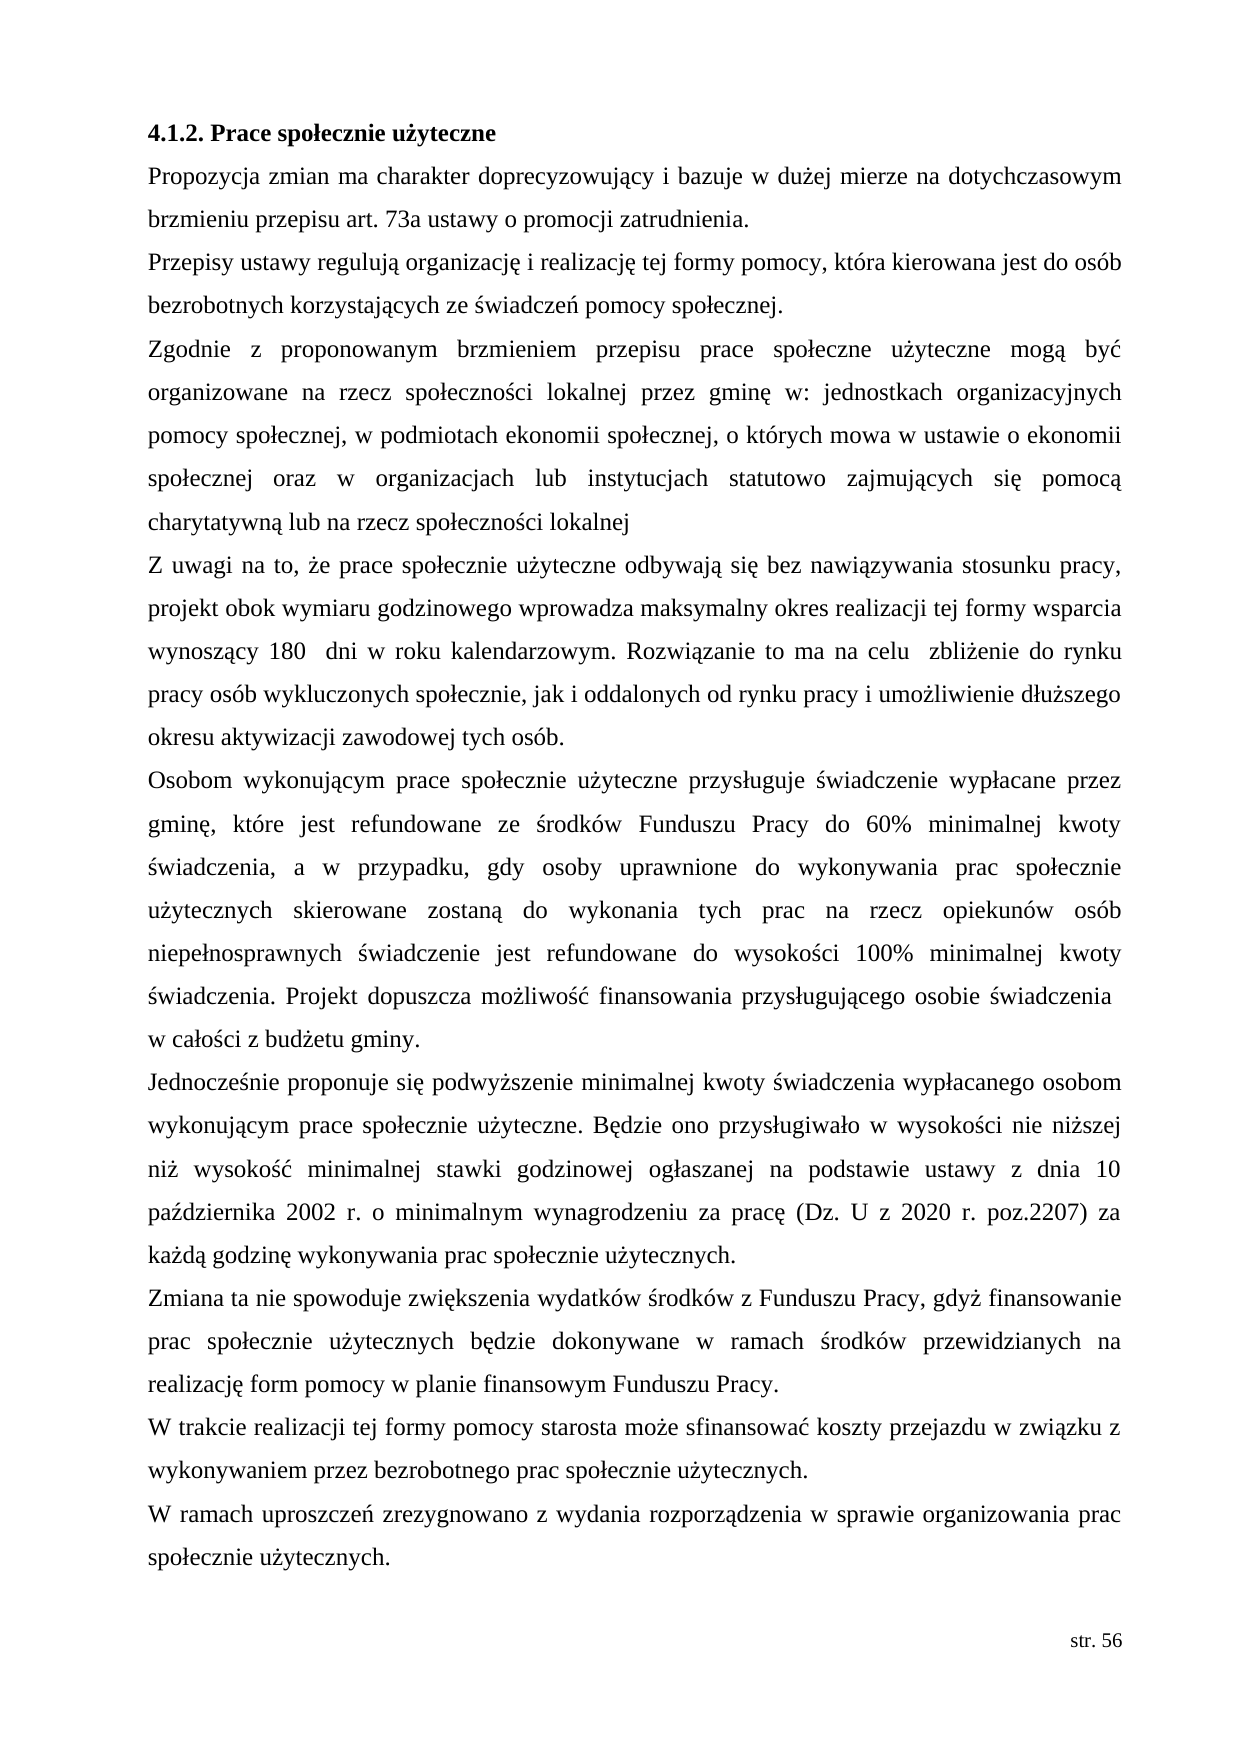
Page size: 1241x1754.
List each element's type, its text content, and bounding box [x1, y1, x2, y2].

text Z uwagi na to, że prace społecznie użyteczne odbywają się bez nawiązywania stosunku pracy, projekt obok wymiaru godzinowego wprowadza maksymalny okres realizacji tej formy wsparcia wynoszący 180 dni w roku kalendarzowym. Rozwiązanie to ma na celu zbliżenie do rynku pracy osób wykluczonych społecznie, jak i oddalonych od rynku pracy i umożliwienie dłuższego okresu aktywizacji zawodowej tych osób. [148, 550, 1122, 751]
text Propozycja zmian ma charakter doprecyzowujący i bazuje w dużej mierze na dotychczasowym brzmieniu przepisu art. 73a ustawy o promocji zatrudnienia. [148, 161, 1122, 233]
text Przepisy ustawy regulują organizację i realizację tej formy pomocy, która kierowana jest do osób bezrobotnych korzystających ze świadczeń pomocy społecznej. [148, 247, 1122, 319]
text W ramach uproszczeń zrezygnowano z wydania rozporządzenia w sprawie organizowania prac społecznie użytecznych. [148, 1499, 1122, 1571]
text Zmiana ta nie spowoduje zwiększenia wydatków środków z Funduszu Pracy, gdyż finansowanie prac społecznie użytecznych będzie dokonywane w ramach środków przewidzianych na realizację form pomocy w planie finansowym Funduszu Pracy. [148, 1283, 1122, 1398]
text Jednocześnie proponuje się podwyższenie minimalnej kwoty świadczenia wypłacanego osobom wykonującym prace społecznie użyteczne. Będzie ono przysługiwało w wysokości nie niższej niż wysokość minimalnej stawki godzinowej ogłaszanej na podstawie ustawy z dnia 10 października 2002 r. o minimalnym wynagrodzeniu za pracę (Dz. U z 2020 r. poz.2207) za każdą godzinę wykonywania prac społecznie użytecznych. [148, 1067, 1122, 1269]
text Zgodnie z proponowanym brzmieniem przepisu prace społeczne użyteczne mogą być organizowane na rzecz społeczności lokalnej przez gminę w: jednostkach organizacyjnych pomocy społecznej, w podmiotach ekonomii społecznej, o których mowa w ustawie o ekonomii społecznej oraz w organizacjach lub instytucjach statutowo zajmujących się pomocą charytatywną lub na rzecz społeczności lokalnej [148, 334, 1122, 535]
text W trakcie realizacji tej formy pomocy starosta może sfinansować koszty przejazdu w związku z wykonywaniem przez bezrobotnego prac społecznie użytecznych. [148, 1412, 1122, 1484]
text Osobom wykonującym prace społecznie użyteczne przysługuje świadczenie wypłacane przez gminę, które jest refundowane ze środków Funduszu Pracy do 60% minimalnej kwoty świadczenia, a w przypadku, gdy osoby uprawnione do wykonywania prac społecznie użytecznych skierowane zostaną do wykonania tych prac na rzecz opiekunów osób niepełnosprawnych świadczenie jest refundowane do wysokości 100% minimalnej kwoty świadczenia. Projekt dopuszcza możliwość finansowania przysługującego osobie świadczenia w całości z budżetu gminy. [148, 766, 1122, 1053]
subtitle 4.1.2. Prace społecznie użyteczne [148, 118, 1122, 147]
